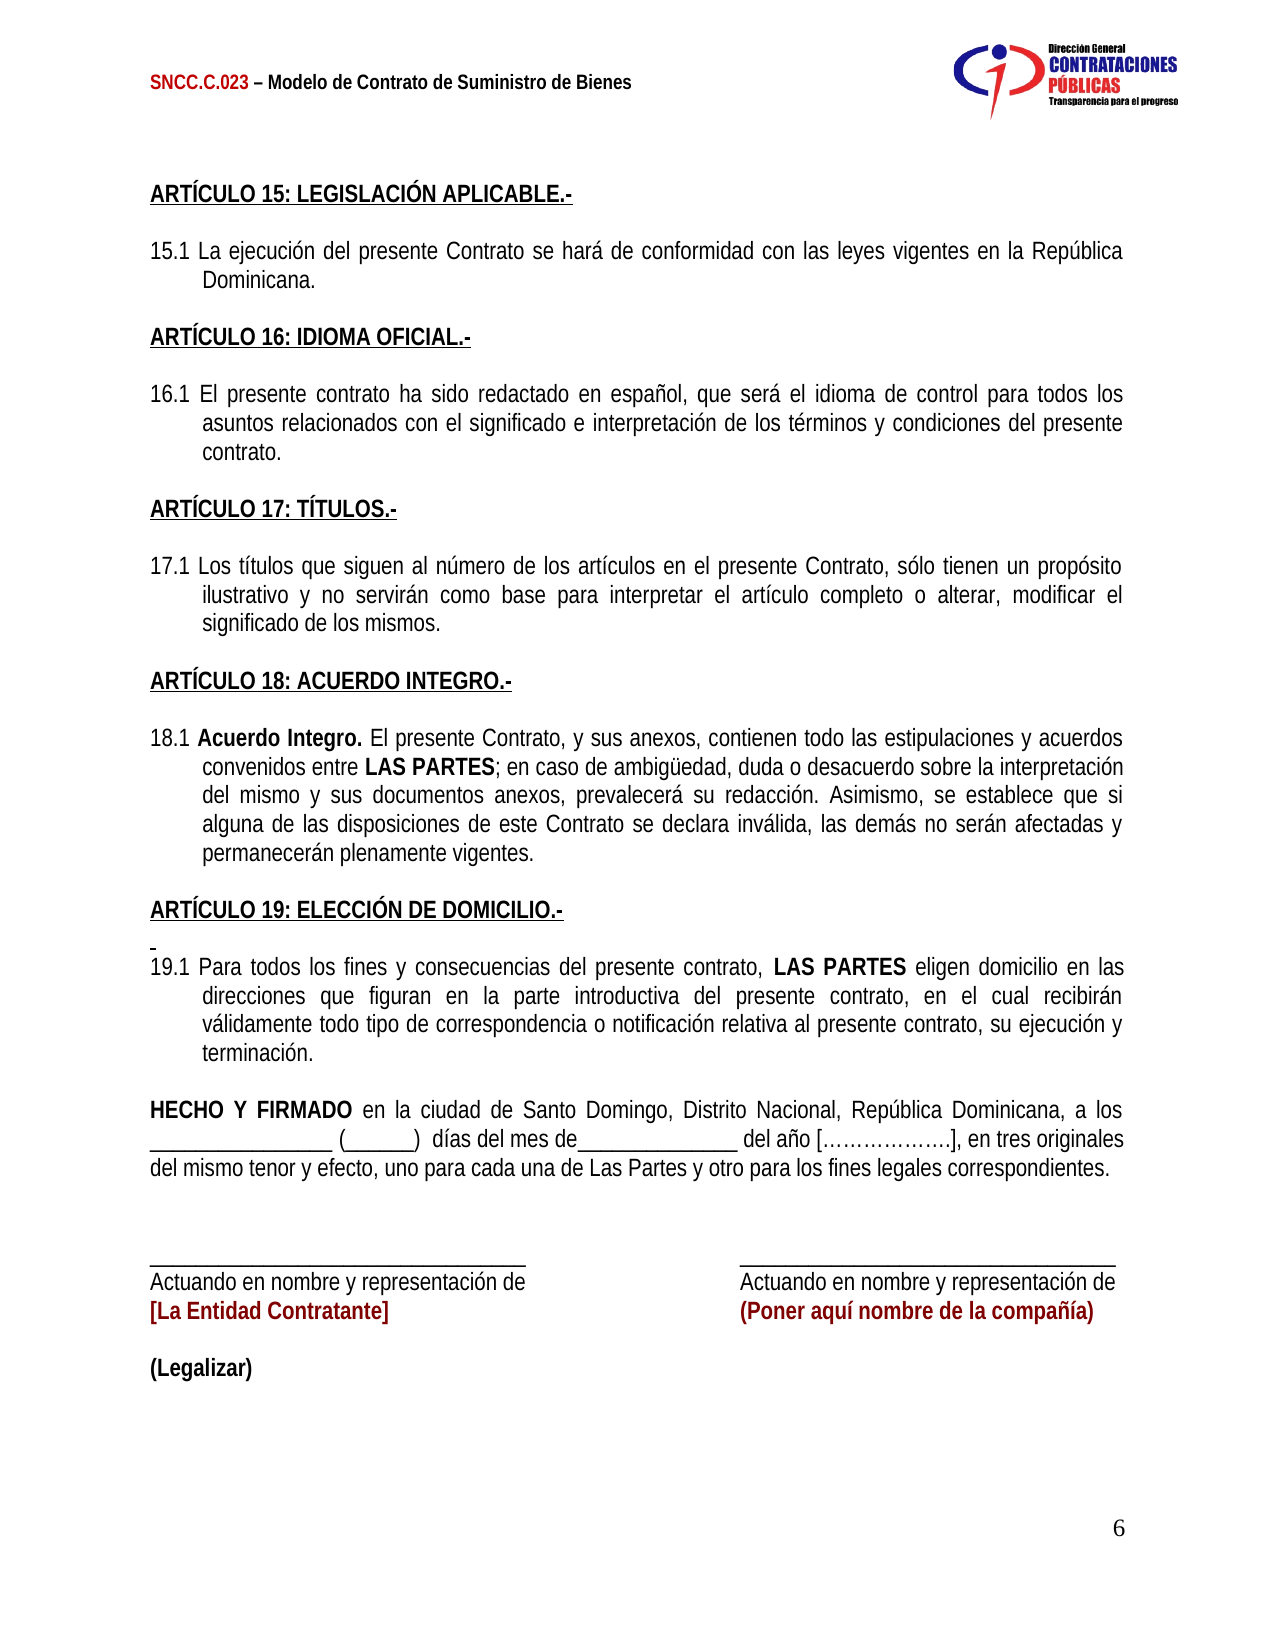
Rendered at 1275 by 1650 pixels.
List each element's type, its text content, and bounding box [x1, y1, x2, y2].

text 19.1 Para todos los fines y consecuencias del presente contrato, LAS PARTES eligen domicilio en las direcciones que figuran en la parte introductiva del presente contrato, en el cual recibirán válidamente todo tipo de correspondencia o notificación relativa al presente contrato, su ejecución y terminación. [150, 952, 1125, 1067]
text ARTÍCULO 18: ACUERDO INTEGRO.- [150, 666, 1125, 694]
text ARTÍCULO 15: LEGISLACIÓN APLICABLE.- [150, 179, 1125, 207]
text 16.1 El presente contrato ha sido redactado en español, que será el idioma de control para todos los asuntos relacionados con el significado e interpretación de los términos y condiciones del presente contrato. [150, 379, 1125, 465]
text ARTÍCULO 19: ELECCIÓN DE DOMICILIO.- [150, 895, 1125, 923]
text _________________________________ _________________________________ Actuando en nombre y representación de Actuando en nombre y representación de [150, 1239, 1125, 1296]
text ARTÍCULO 17: TÍTULOS.- [150, 494, 1125, 522]
text ARTÍCULO 16: IDIOMA OFICIAL.- [150, 322, 1125, 351]
text 15.1 La ejecución del presente Contrato se hará de conformidad con las leyes vigentes en Dominicana. [150, 236, 1125, 293]
text 18.1 Acuerdo Integro. El presente Contrato, y sus anexos, contienen todo las estipulaciones y acuerdos convenidos entre LAS PARTES; en caso de ambigüedad, duda o desacuerdo sobre la interpretación del mismo y sus documentos anexos, prevalecerá su redacción. Asimismo, se establece que si alguna de las disposiciones de este Contrato se declara inválida, las demás no serán afectadas y permanecerán plenamente vigentes. [150, 723, 1125, 866]
picture [953, 44, 1178, 120]
text HECHO Y FIRMADO en la ciudad de Santo Domingo, Distrito Nacional, República Dominicana, a los ________________ (______) días del mes de______________ del año [……………….], en tres originales del mismo tenor y efecto, uno para cada una de Las Partes y otro para los fines legales correspondientes. [150, 1095, 1125, 1181]
text (Legalizar) [150, 1353, 1125, 1382]
text [La Entidad Contratante] (Poner aquí nombre de la compañía) [150, 1296, 1125, 1324]
text 17.1 Los títulos que siguen al número de los artículos en el presente Contrato, sólo tienen un propósito ilustrativo y no servirán como base para interpretar el artículo completo o alterar, modificar el significado de los mismos. [150, 551, 1125, 637]
